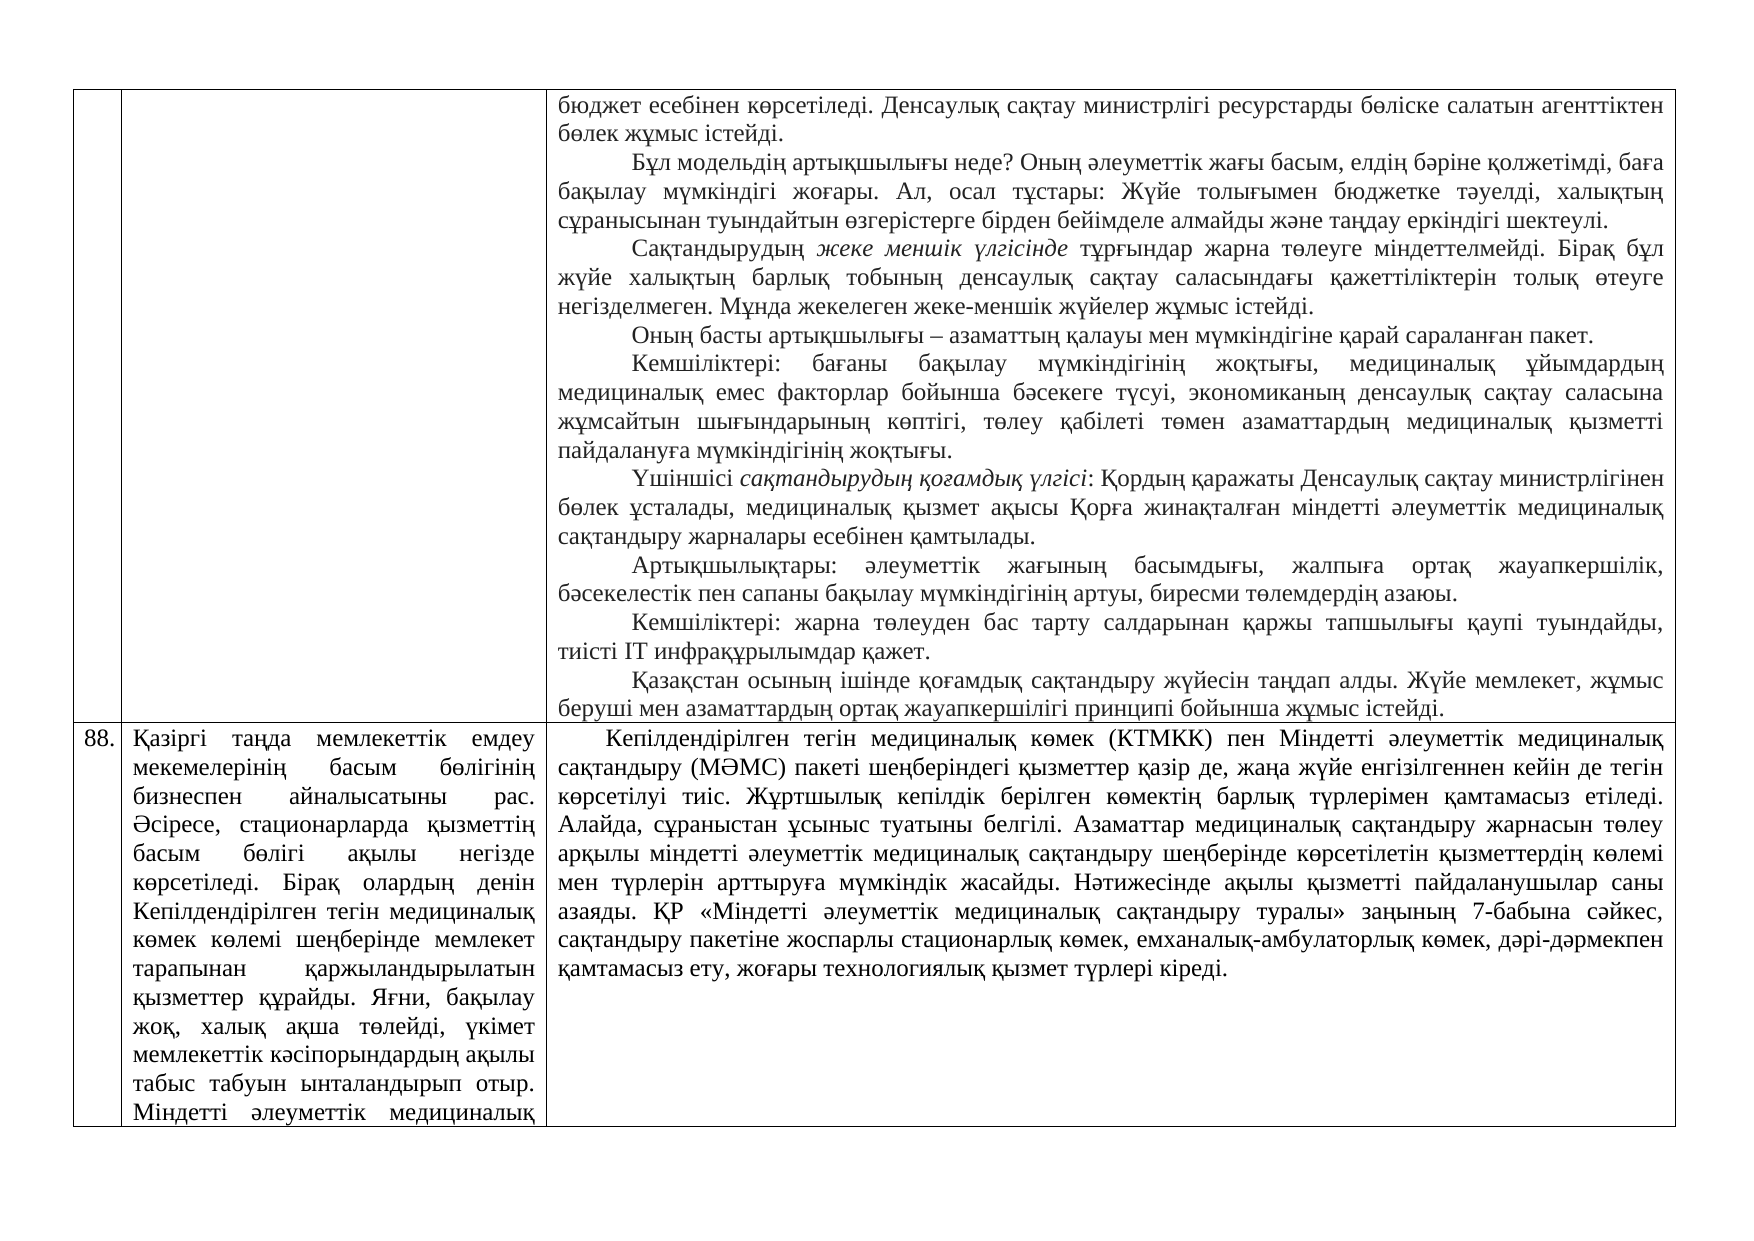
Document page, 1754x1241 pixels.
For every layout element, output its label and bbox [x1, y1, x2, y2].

table_cell [547, 723, 1675, 1126]
table_cell [122, 723, 546, 1126]
table_cell [74, 90, 121, 722]
table_cell [74, 723, 121, 1126]
table_cell [122, 90, 546, 722]
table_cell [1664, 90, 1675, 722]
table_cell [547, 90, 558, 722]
